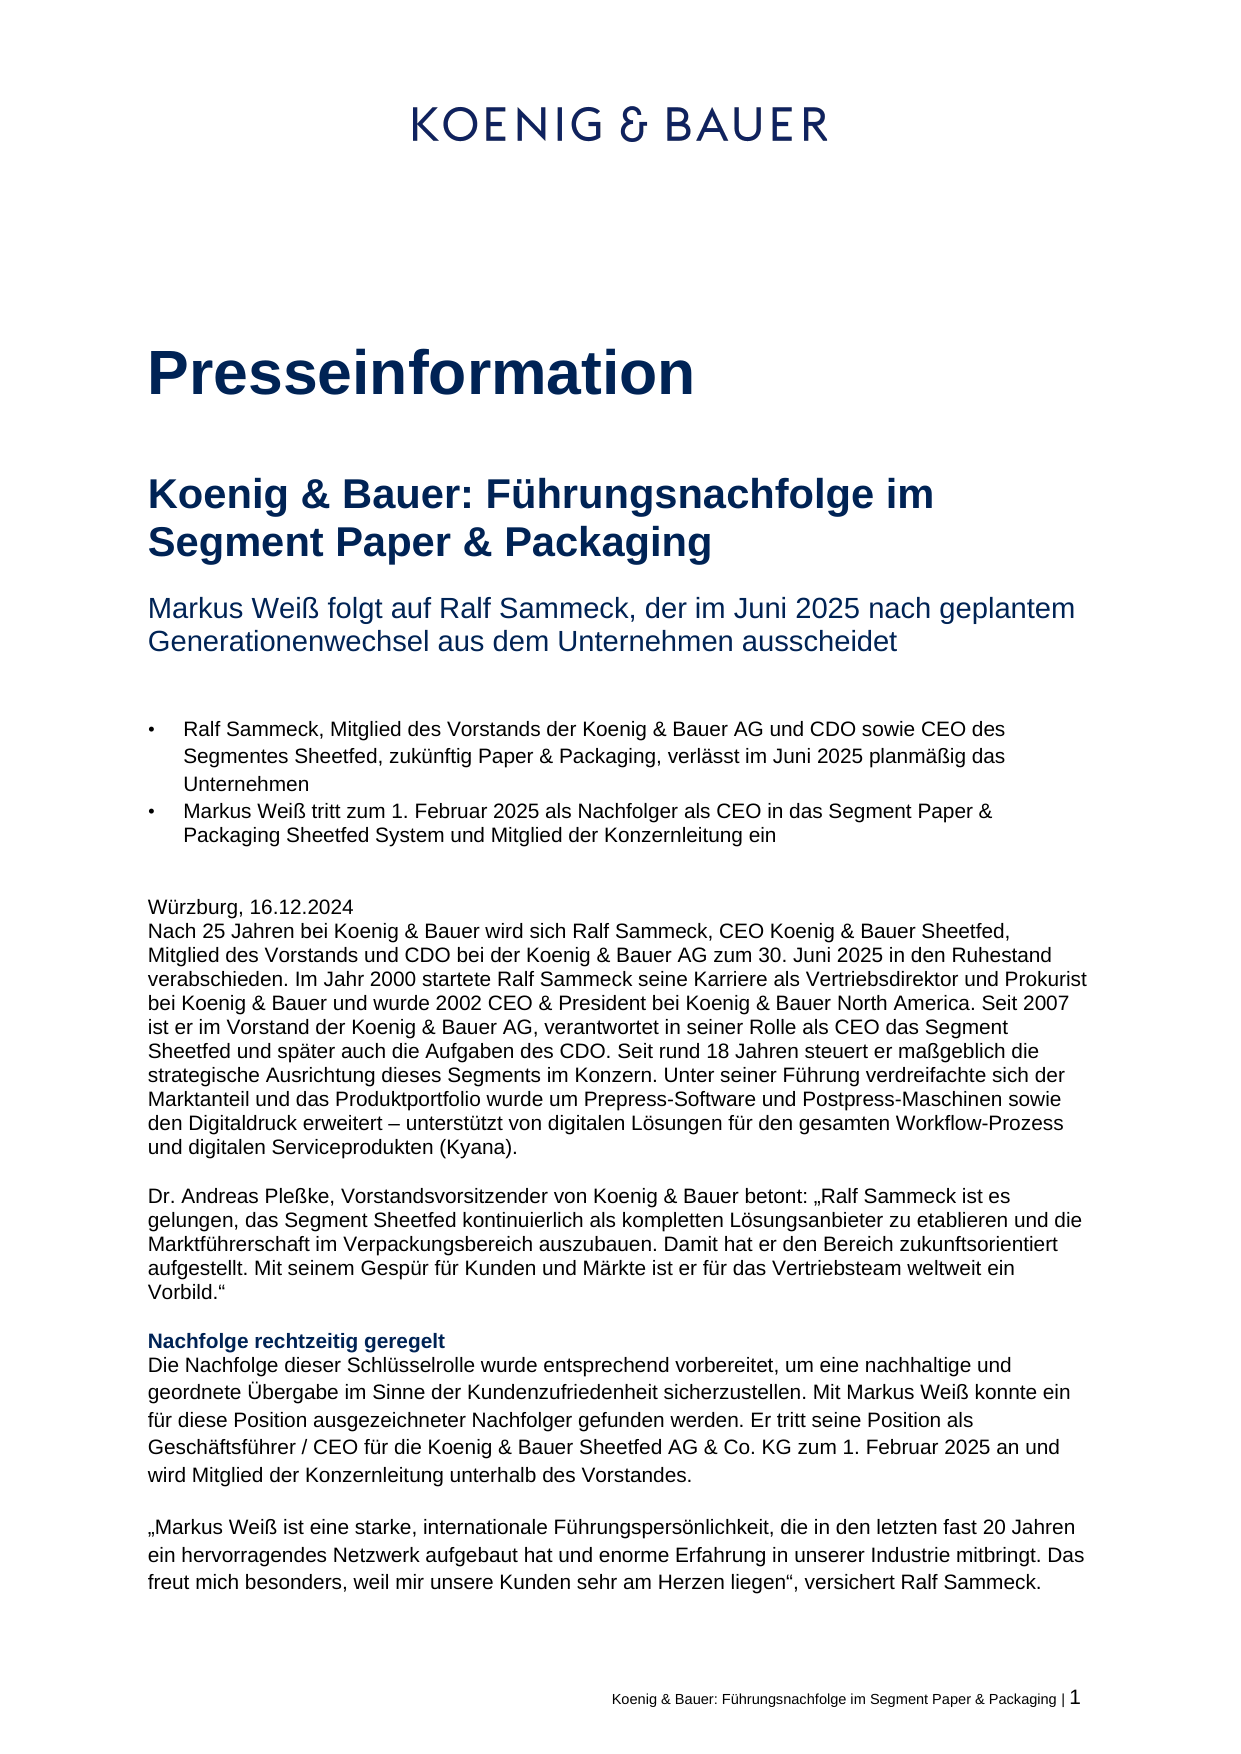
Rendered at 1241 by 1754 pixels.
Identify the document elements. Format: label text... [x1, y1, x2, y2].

text „Markus Weiß ist eine starke, internationale Führungspersönlichkeit, die in den letzten fast 20 Jahren ein hervorragendes Netzwerk aufgebaut hat und enorme Erfahrung in unserer Industrie mitbringt. Das freut mich besonders, weil mir unsere Kunden sehr am Herzen liegen“, versichert Ralf Sammeck. [148, 1515, 1093, 1594]
list Markus Weiß tritt zum 1. Februar 2025 als Nachfolger als CEO in das Segment Paper & Packaging Sheetfed System und Mitglied der Konzernleitung ein [148, 799, 1093, 847]
title Presseinformation [148, 336, 1093, 407]
picture [413, 106, 828, 142]
subtitle Koenig & Bauer: Führungsnachfolge im Segment Paper & Packaging [148, 470, 1093, 566]
text Dr. Andreas Pleßke, Vorstandsvorsitzender von Koenig & Bauer betont: „Ralf Sammeck ist es gelungen, das Segment Sheetfed kontinuierlich als kompletten Lösungsanbieter zu etablieren und die Marktführerschaft im Verpackungsbereich auszubauen. Damit hat er den Bereich zukunftsorientiert aufgestellt. Mit seinem Gespür für Kunden und Märkte ist er für das Vertriebsteam weltweit ein Vorbild.“ [148, 1184, 1093, 1303]
text Die Nachfolge dieser Schlüsselrolle wurde entsprechend vorbereitet, um eine nachhaltige und geordnete Übergabe im Sinne der Kundenzufriedenheit sicherzustellen. Mit Markus Weiß konnte ein für diese Position ausgezeichneter Nachfolger gefunden werden. Er tritt seine Position als Geschäftsführer / CEO für die Koenig & Bauer Sheetfed AG & Co. KG zum 1. Februar 2025 an und wird Mitglied der Konzernleitung unterhalb des Vorstandes. [148, 1352, 1093, 1486]
text Würzburg, 16.12.2024 Nach 25 Jahren bei Koenig & Bauer wird sich Ralf Sammeck, CEO Koenig & Bauer Sheetfed, Mitglied des Vorstands und CDO bei der Koenig & Bauer AG zum 30. Juni 2025 in den Ruhestand verabschieden. Im Jahr 2000 startete Ralf Sammeck seine Karriere als Vertriebsdirektor und Prokurist bei Koenig & Bauer und wurde 2002 CEO & President bei Koenig & Bauer North America. Seit 2007 ist er im Vorstand der Koenig & Bauer AG, verantwortet in seiner Rolle als CEO das Segment Sheetfed und später auch die Aufgaben des CDO. Seit rund 18 Jahren steuert er maßgeblich die strategische Ausrichtung dieses Segments im Konzern. Unter seiner Führung verdreifachte sich der Marktanteil und das Produktportfolio wurde um Prepress-Software und Postpress-Maschinen sowie den Digitaldruck erweitert – unterstützt von digitalen Lösungen für den gesamten Workflow-Prozess und digitalen Serviceprodukten (Kyana). [148, 895, 1093, 1159]
subtitle Markus Weiß folgt auf Ralf Sammeck, der im Juni 2025 nach geplantem Generationenwechsel aus dem Unternehmen ausscheidet [148, 591, 1093, 691]
subtitle Nachfolge rechtzeitig geregelt [148, 1328, 1093, 1352]
list Ralf Sammeck, Mitglied des Vorstands der Koenig & Bauer AG und CDO sowie CEO des Segmentes Sheetfed, zukünftig Paper & Packaging, verlässt im Juni 2025 planmäßig das Unternehmen [148, 716, 1093, 796]
